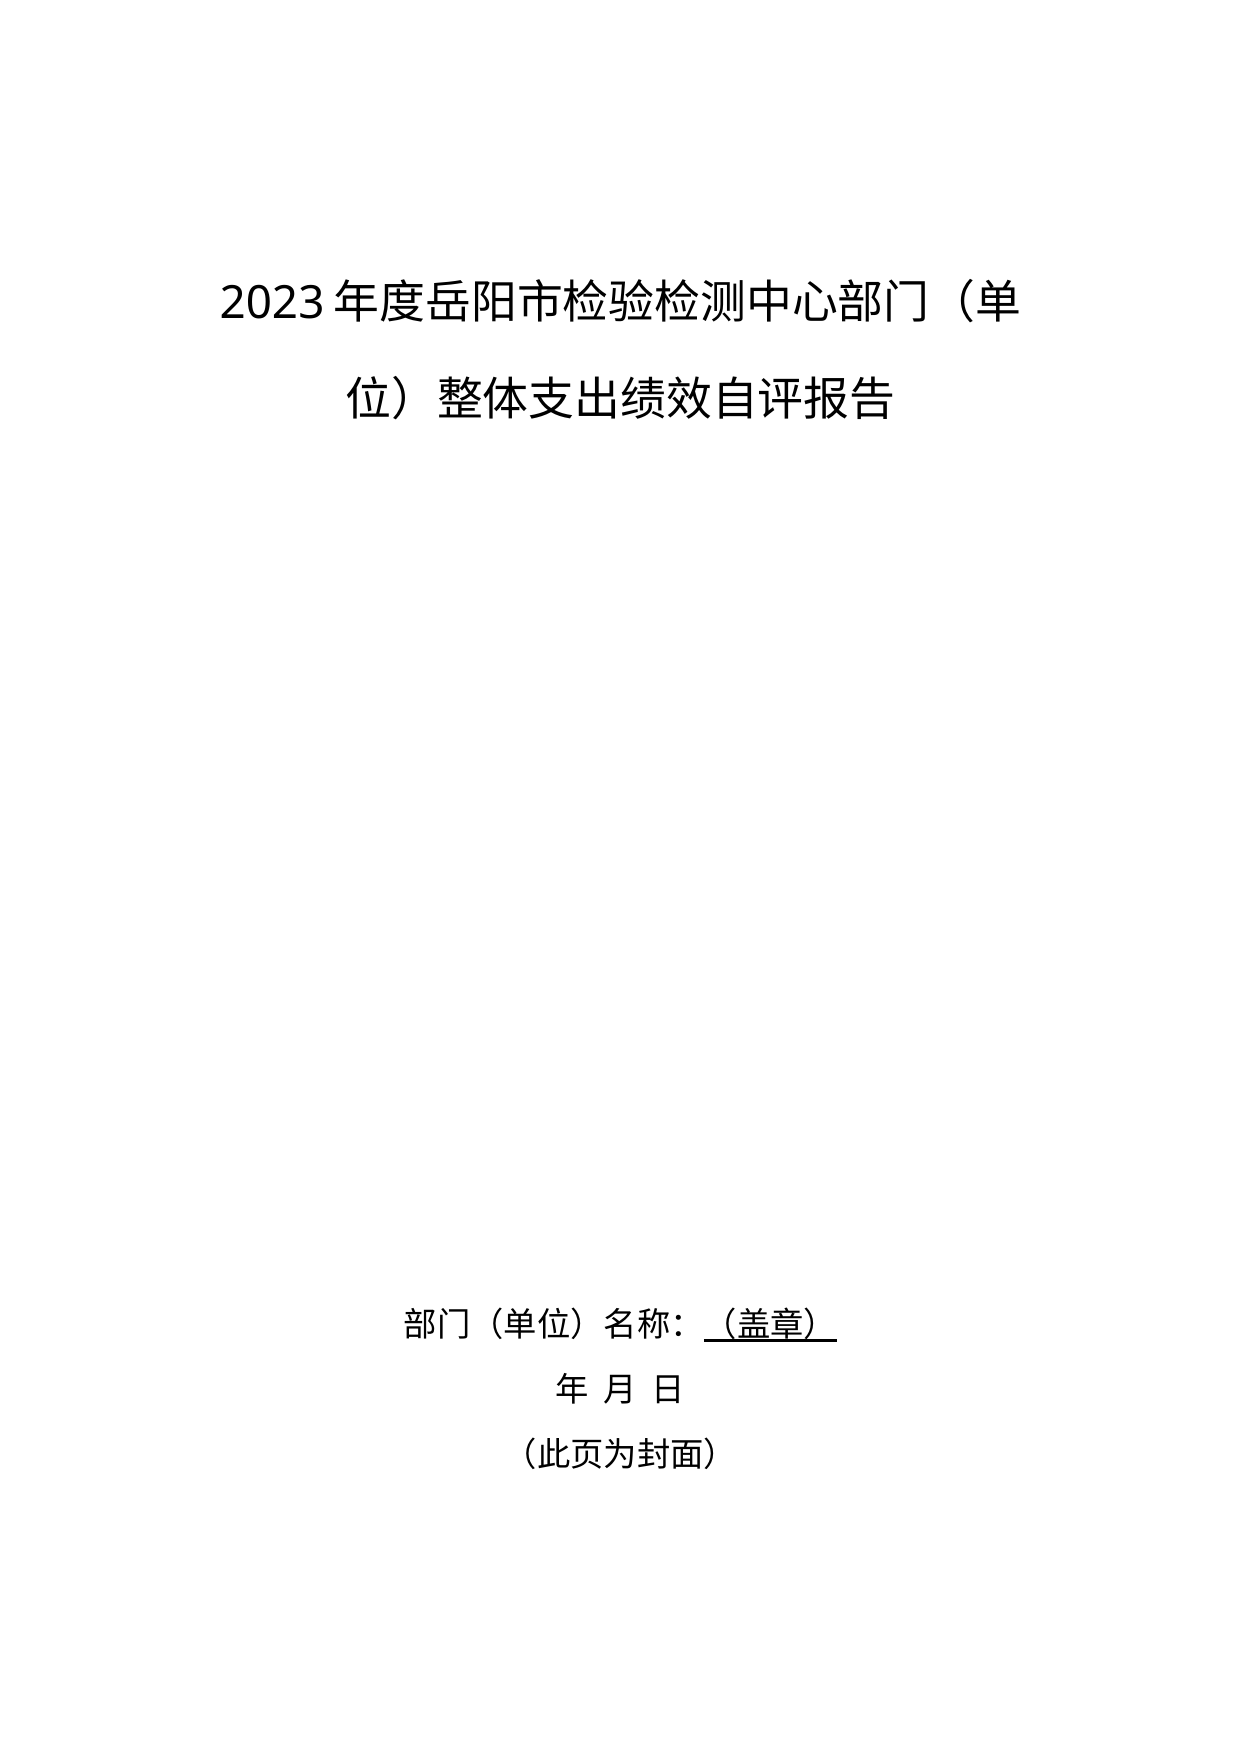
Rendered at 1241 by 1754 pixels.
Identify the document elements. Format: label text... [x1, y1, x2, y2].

text （此页为封面） [187, 1420, 1053, 1485]
text 2023年度岳阳市检验检测中心部门（单位）整体支出绩效自评报告 [187, 250, 1053, 445]
text 部门（单位）名称：（盖章） [187, 1290, 1053, 1355]
text 年 月 日 [187, 1355, 1053, 1420]
